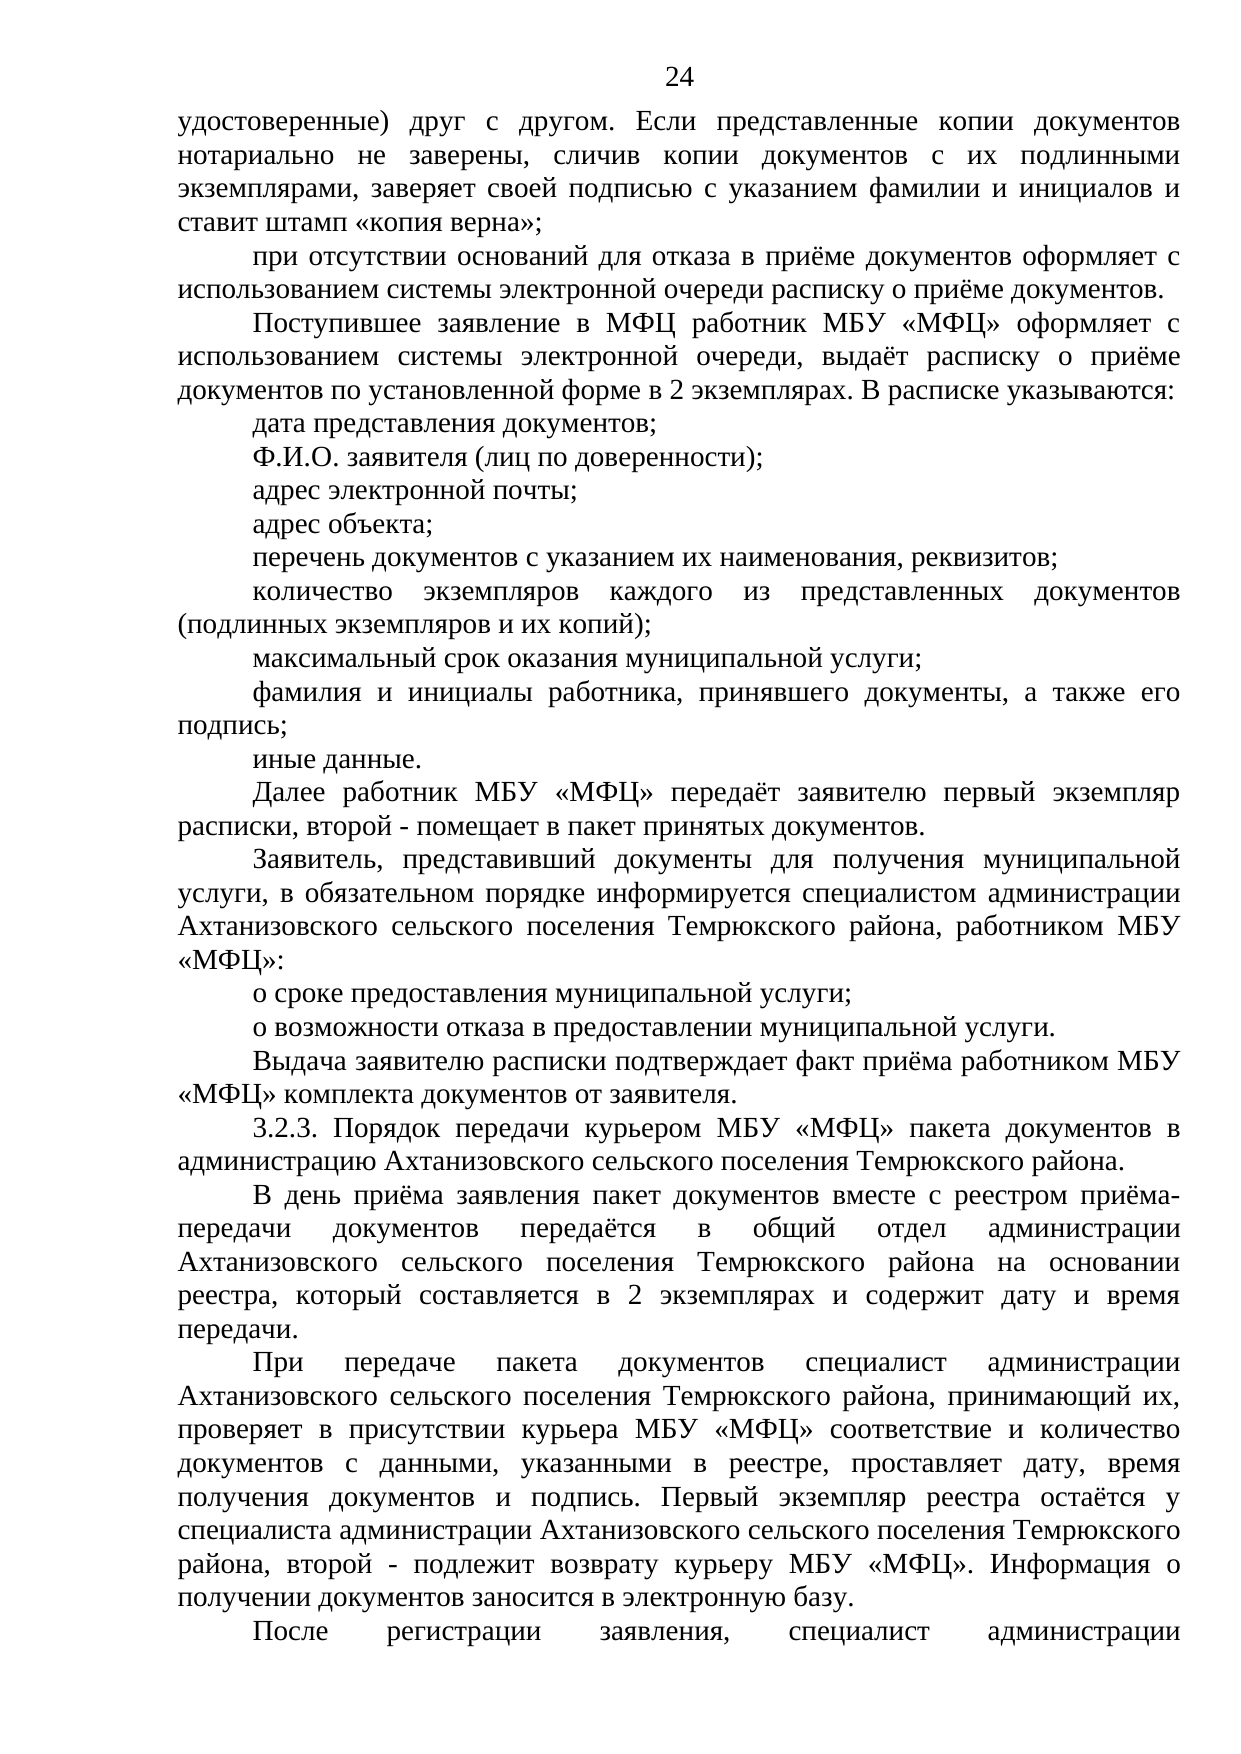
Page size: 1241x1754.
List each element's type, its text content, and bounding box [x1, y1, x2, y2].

text количество экземпляров каждого из представленных документов (подлинных экземпляров и их копий); [177, 573, 1181, 640]
text В день приёма заявления пакет документов вместе с реестром приёма-передачи документов передаётся в общий отдел администрации Ахтанизовского сельского поселения Темрюкского района на основании реестра, который составляется в 2 экземплярах и содержит дату и время передачи. [177, 1177, 1181, 1344]
text 3.2.3. Порядок передачи курьером МБУ «МФЦ» пакета документов в администрацию Ахтанизовского сельского поселения Темрюкского района. [177, 1110, 1181, 1177]
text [177, 1613, 1181, 1646]
text При передаче пакета документов специалист администрации Ахтанизовского сельского поселения Темрюкского района, принимающий их, проверяет в присутствии курьера МБУ «МФЦ» соответствие и количество документов с данными, указанными в реестре, проставляет дату, время получения документов и подпись. Первый экземпляр реестра остаётся у специалиста администрации Ахтанизовского сельского поселения Темрюкского района, второй - подлежит возврату курьеру МБУ «МФЦ». Информация о получении документов заносится в электронную базу. [177, 1344, 1181, 1613]
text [177, 103, 1181, 238]
text фамилия и инициалы работника, принявшего документы, а также его подпись; [177, 674, 1181, 741]
text Ф.И.О. заявителя (лиц по доверенности); [177, 439, 1181, 472]
text иные данные. [177, 741, 1181, 774]
text Далее работник МБУ «МФЦ» передаёт заявителю первый экземпляр расписки, второй - помещает в пакет принятых документов. [177, 774, 1181, 841]
text адрес электронной почты; [177, 472, 1181, 506]
text Заявитель, представивший документы для получения муниципальной услуги, в обязательном порядке информируется специалистом администрации Ахтанизовского сельского поселения Темрюкского района, работником МБУ «МФЦ»: [177, 841, 1181, 976]
text дата представления документов; [177, 405, 1181, 439]
text Выдача заявителю расписки подтверждает факт приёма работником МБУ «МФЦ» комплекта документов от заявителя. [177, 1043, 1181, 1110]
text при отсутствии оснований для отказа в приёме документов оформляет с использованием системы электронной очереди расписку о приёме документов. [177, 238, 1181, 305]
text о сроке предоставления муниципальной услуги; [177, 976, 1181, 1009]
text Поступившее заявление в МФЦ работник МБУ «МФЦ» оформляет с использованием системы электронной очереди, выдаёт расписку о приёме документов по установленной форме в 2 экземплярах. В расписке указываются: [177, 305, 1181, 405]
text о возможности отказа в предоставлении муниципальной услуги. [177, 1009, 1181, 1043]
text перечень документов с указанием их наименования, реквизитов; [177, 539, 1181, 573]
text максимальный срок оказания муниципальной услуги; [177, 640, 1181, 674]
text адрес объекта; [177, 506, 1181, 539]
